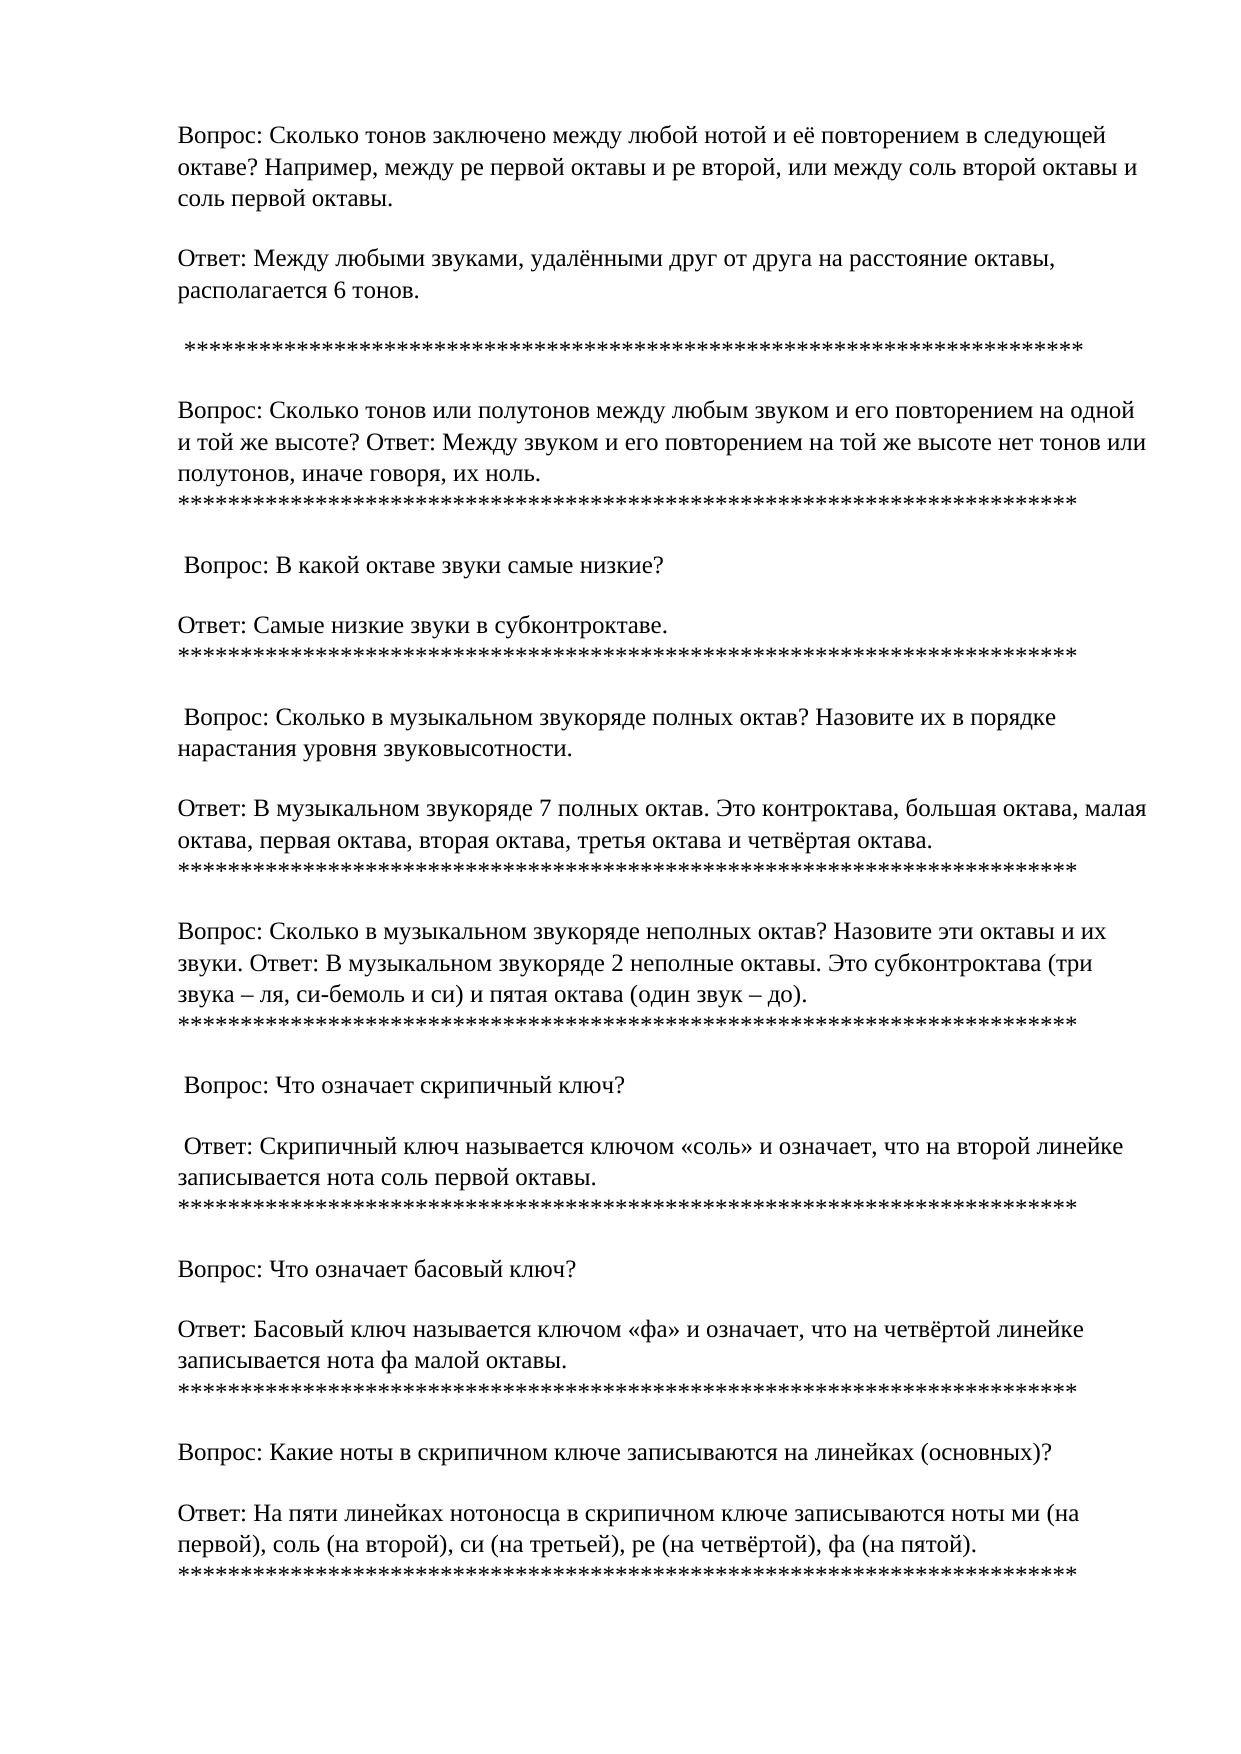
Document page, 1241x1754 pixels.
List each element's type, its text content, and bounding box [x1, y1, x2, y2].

text Вопрос: Сколько тонов заключено между любой нотой и её повторением в следующей октаве? Например, между ре первой октавы и ре второй, или между соль второй октавы и соль первой октавы. [177, 118, 1152, 212]
text Вопрос: Сколько в музыкальном звукоряде неполных октав? Назовите эти октавы и их звуки. Ответ: В музыкальном звукоряде 2 неполные октавы. Это субконтроктава (три звука – ля, си-бемоль и си) и пятая октава (один звук – до). ************************************************************************ [177, 914, 1152, 1039]
text Вопрос: Сколько тонов или полутонов между любым звуком и его повторением на одной и той же высоте? Ответ: Между звуком и его повторением на той же высоте нет тонов или полутонов, иначе говоря, их ноль. ************************************************************************ [177, 393, 1152, 518]
text Вопрос: Сколько в музыкальном звукоряде полных октав? Назовите их в порядке нарастания уровня звуковысотности. [177, 699, 1152, 762]
text Ответ: На пяти линейках нотоносца в скрипичном ключе записываются ноты ми (на первой), соль (на второй), си (на третьей), ре (на четвёртой), фа (на пятой). ************************************************************************ [177, 1495, 1152, 1589]
text Вопрос: Что означает скрипичный ключ? [177, 1068, 1152, 1099]
text ************************************************************************ [177, 333, 1152, 364]
text Вопрос: В какой октаве звуки самые низкие? [177, 547, 1152, 578]
text Ответ: Скрипичный ключ называется ключом «соль» и означает, что на второй линейке записывается нота соль первой октавы. ************************************************************************ [177, 1128, 1152, 1222]
text Вопрос: Какие ноты в скрипичном ключе записываются на линейках (основных)? [177, 1435, 1152, 1466]
text Ответ: Басовый ключ называется ключом «фа» и означает, что на четвёртой линейке записывается нота фа малой октавы. ************************************************************************ [177, 1312, 1152, 1406]
text Ответ: Между любыми звуками, удалёнными друг от друга на расстояние октавы, располагается 6 тонов. [177, 241, 1152, 303]
text Вопрос: Что означает басовый ключ? [177, 1251, 1152, 1283]
text Ответ: Самые низкие звуки в субконтроктаве. ************************************************************************ [177, 608, 1152, 670]
text Ответ: В музыкальном звукоряде 7 полных октав. Это контроктава, большая октава, малая октава, первая октава, вторая октава, третья октава и четвёртая октава. ************************************************************************ [177, 791, 1152, 885]
